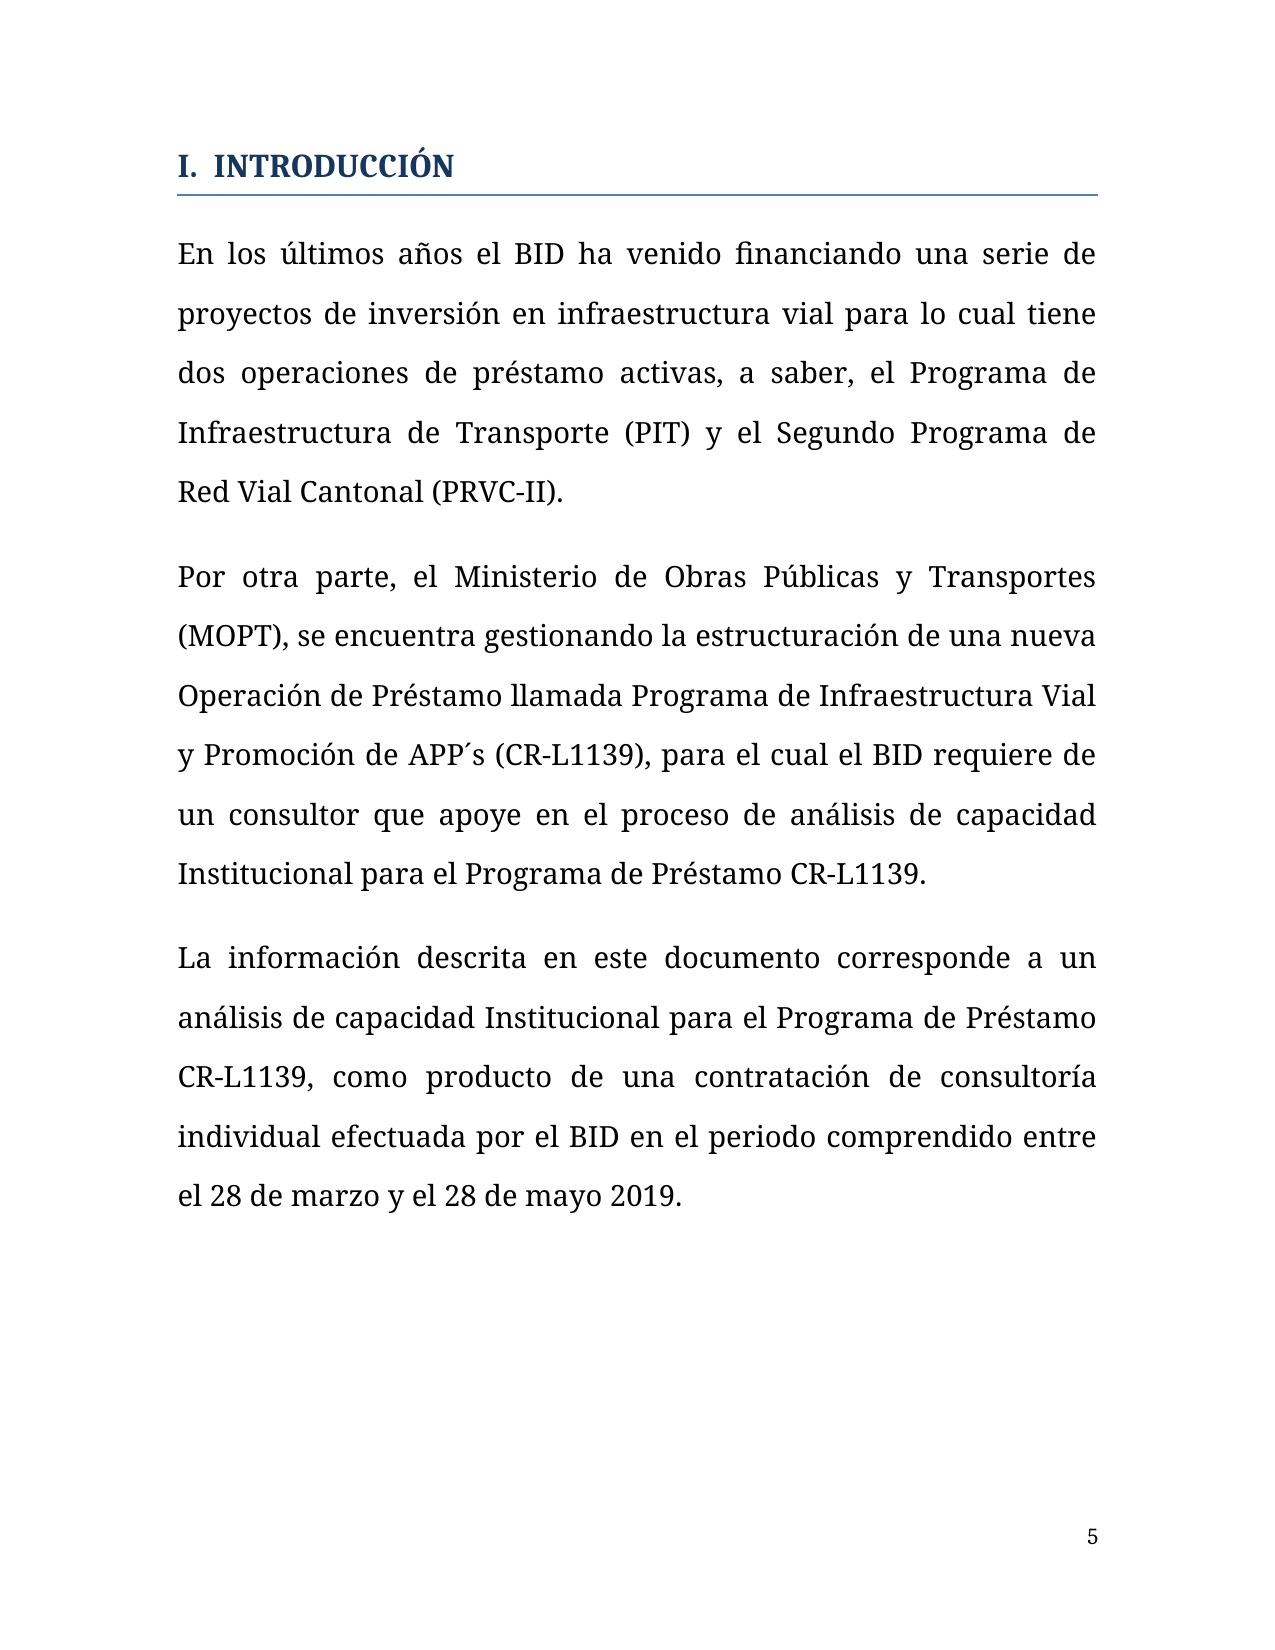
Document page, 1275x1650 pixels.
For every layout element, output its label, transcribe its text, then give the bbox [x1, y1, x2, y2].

text La información descrita en este documento corresponde a un análisis de capacidad Institucional para el Programa de Préstamo CR-L1139, como producto de una contratación de consultoría individual efectuada por el BID en el periodo comprendido entre el 28 de marzo y el 28 de mayo 2019. [177, 938, 1098, 1215]
text En los últimos años el BID ha venido financiando una serie de proyectos de inversión en infraestructura vial para lo cual tiene dos operaciones de préstamo activas, a saber, el Programa de Infraestructura de Transporte (PIT) y el Segundo Programa de Red Vial Cantonal (PRVC-II). [177, 233, 1098, 511]
text Por otra parte, el Ministerio de Obras Públicas y Transportes (MOPT), se encuentra gestionando la estructuración de una nueva Operación de Préstamo llamada Programa de Infraestructura Vial y Promoción de APP´s (CR-L1139), para el cual el BID requiere de un consultor que apoye en el proceso de análisis de capacidad Institucional para el Programa de Préstamo CR-L1139. [177, 556, 1098, 893]
subtitle I. INTRODUCCIÓN [177, 148, 1098, 194]
